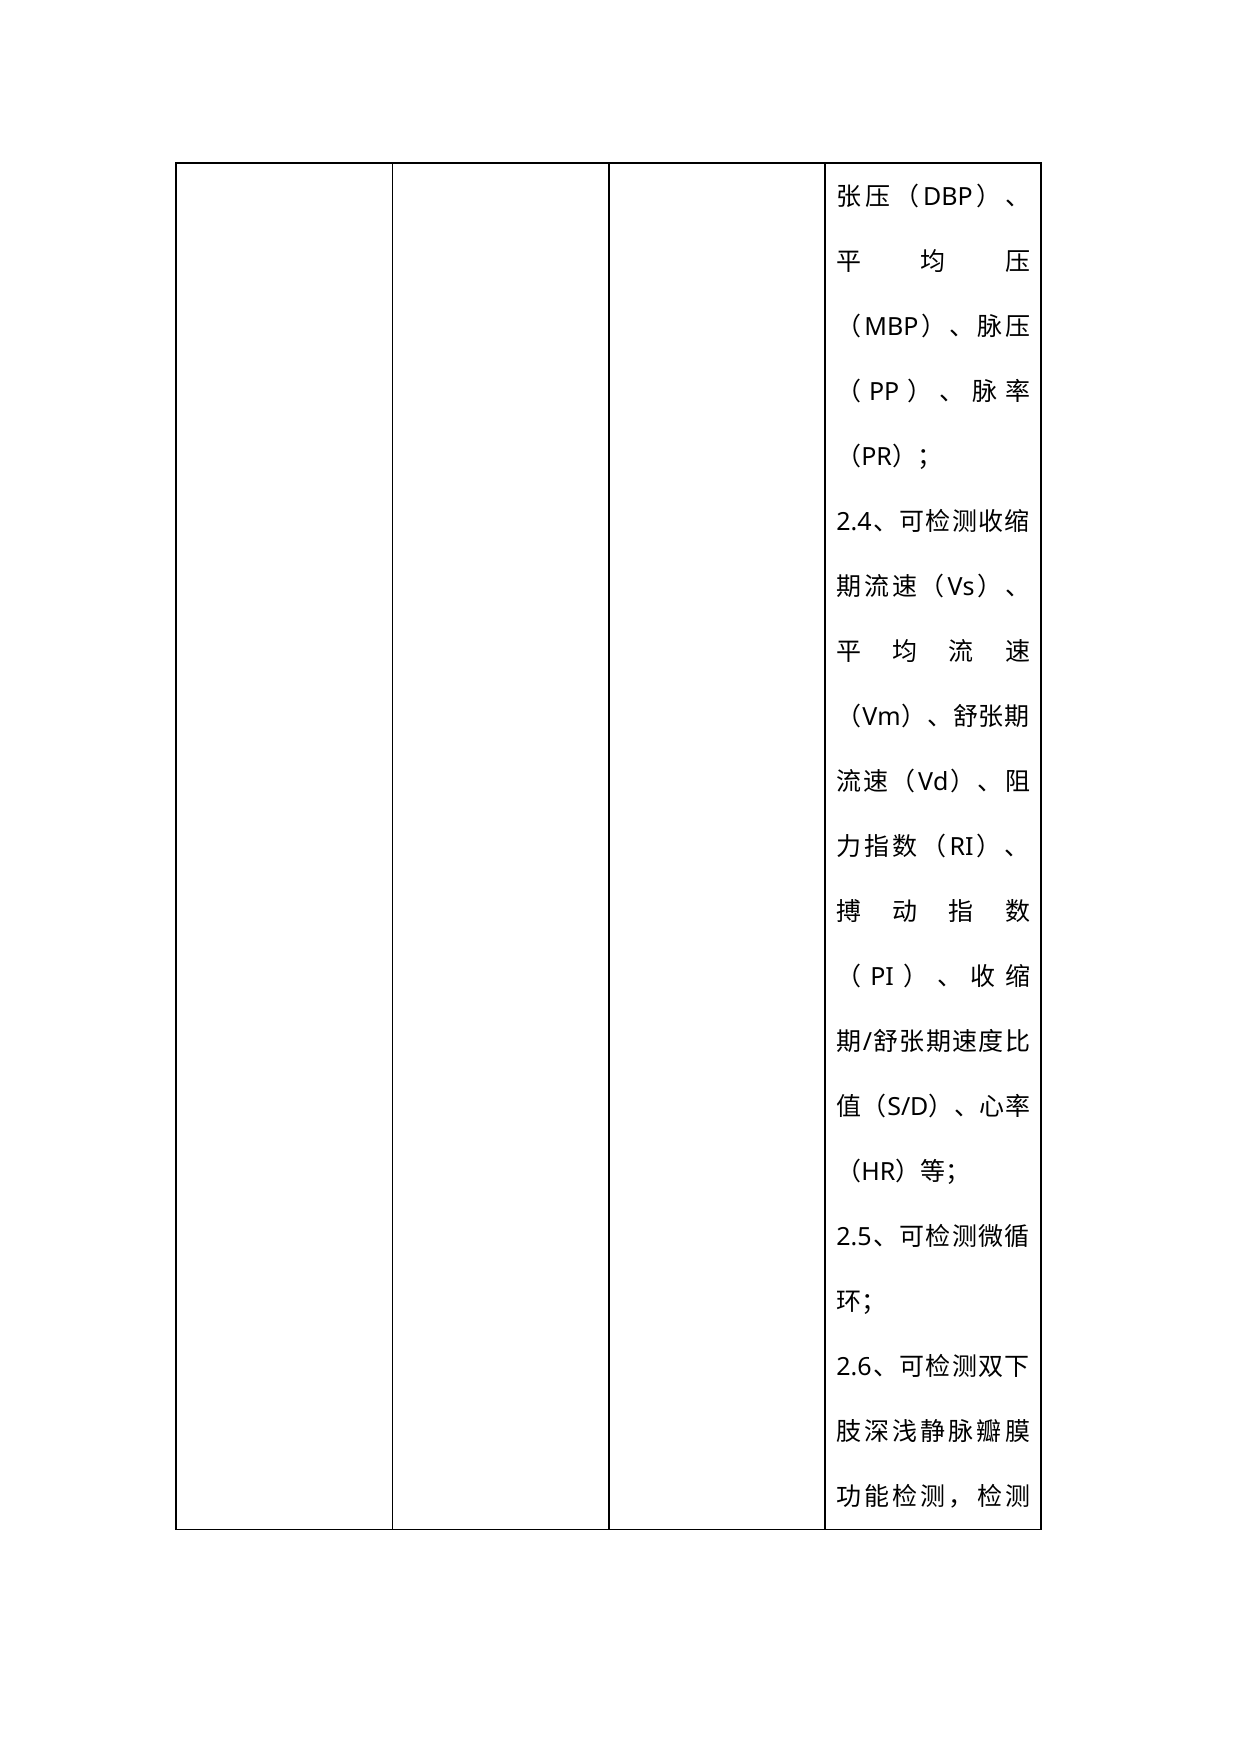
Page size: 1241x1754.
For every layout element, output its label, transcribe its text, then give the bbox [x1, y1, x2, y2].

table_cell 1 [393, 164, 608, 1528]
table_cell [826, 164, 1040, 1528]
table_cell [177, 164, 392, 1528]
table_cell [610, 164, 824, 1528]
